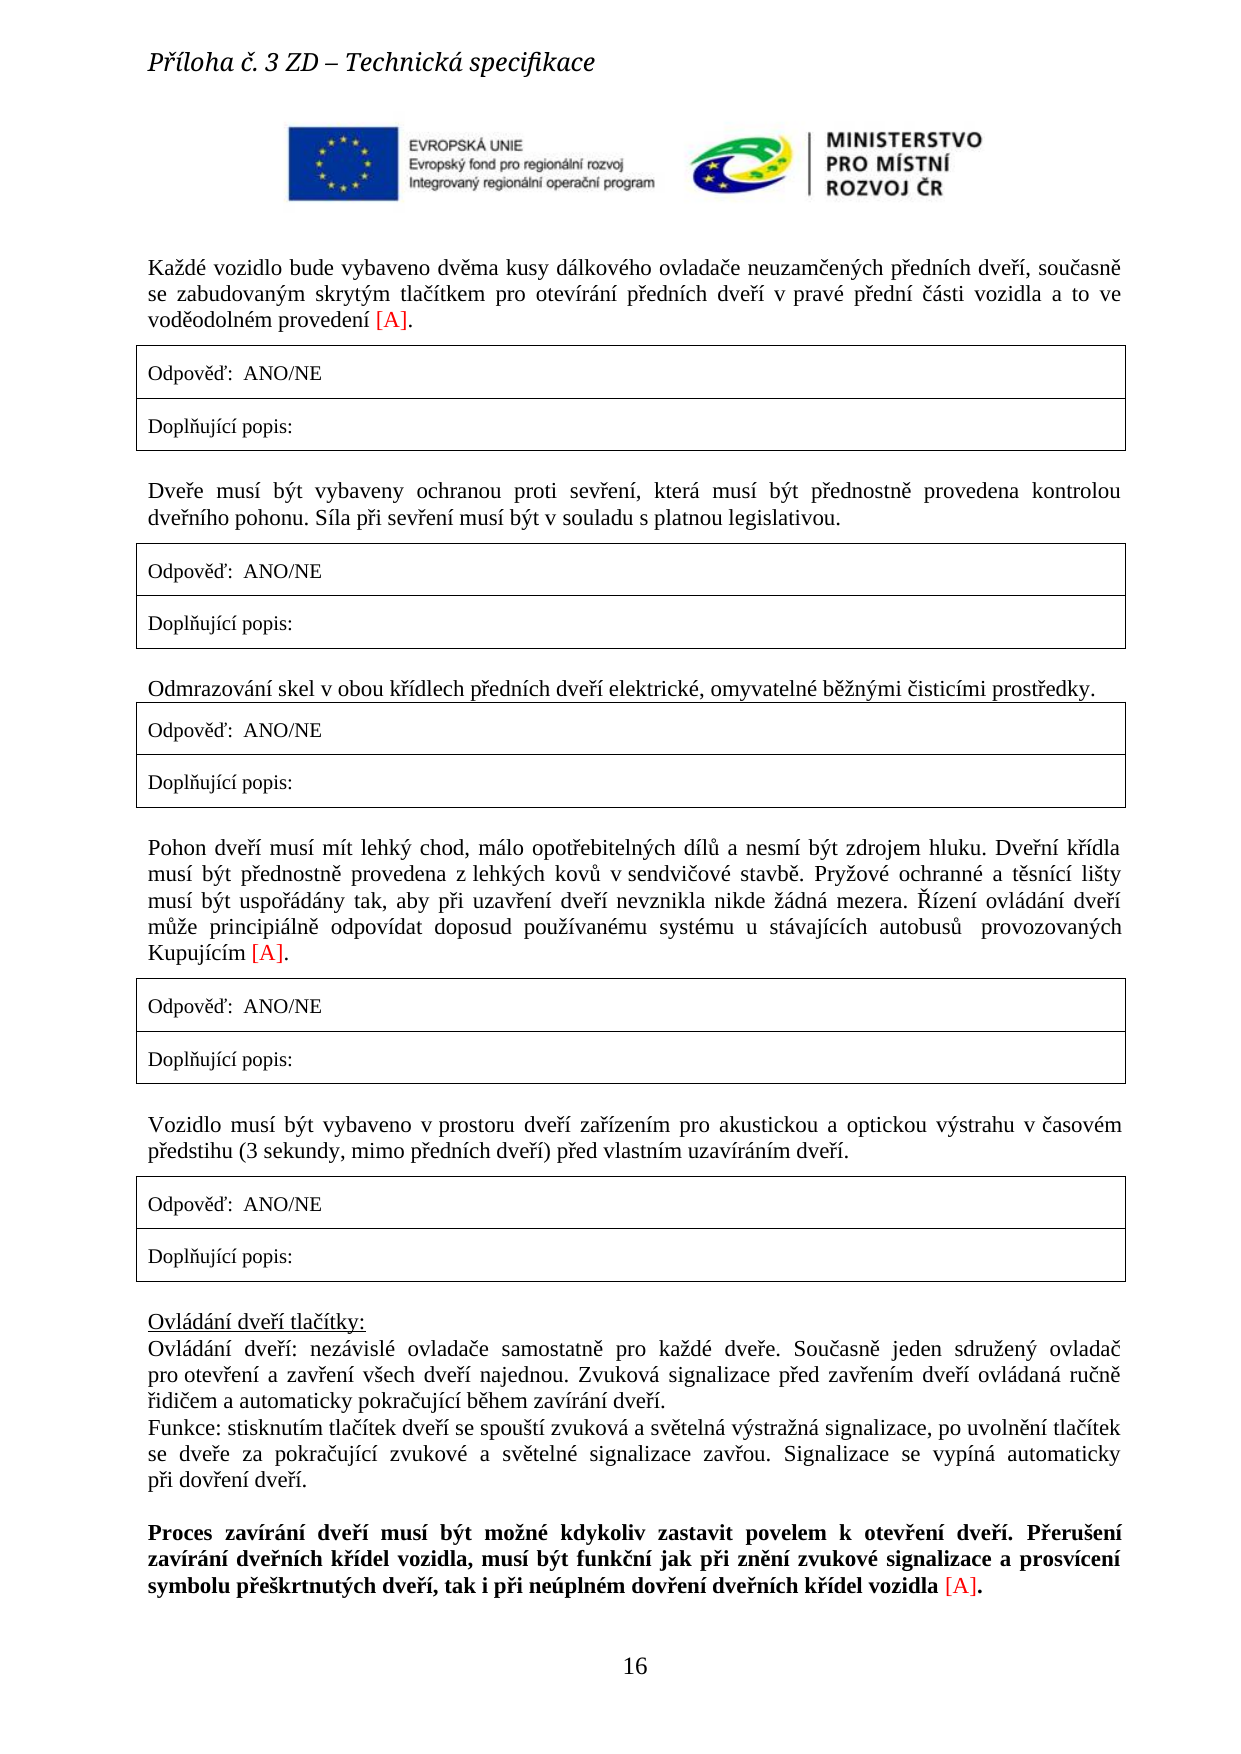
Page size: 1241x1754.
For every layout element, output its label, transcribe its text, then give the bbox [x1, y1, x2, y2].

text Každé vozidlo bude vybaveno dvěma kusy dálkového ovladače neuzamčených předních dveří, současně se zabudovaným skrytým tlačítkem pro otevírání předních dveří v pravé přední části vozidla a to ve voděodolném provedení [A]. [148, 254, 1122, 333]
list Funkce: stisknutím tlačítek dveří se spouští zvuková a světelná výstražná signalizace, po uvolnění tlačítek se dveře za pokračující zvukové a světelné signalizace zavřou. Signalizace se vypíná automaticky při dovření dveří. [148, 1414, 1122, 1493]
table_header Odpověď: ANO/NE [137, 979, 1125, 1031]
text Odmrazování skel v obou křídlech předních dveří elektrické, omyvatelné běžnými čisticími prostředky. [148, 675, 1122, 702]
list Ovládání dveří: nezávislé ovladače samostatně pro každé dveře. Současně jeden sdružený ovladač pro otevření a zavření všech dveří najednou. Zvuková signalizace před zavřením dveří ovládaná ručně řidičem a automaticky pokračující během zavírání dveří. [148, 1334, 1122, 1414]
table_header Odpověď: ANO/NE [137, 346, 1125, 398]
picture [265, 102, 1005, 225]
table_cell Doplňující popis: [137, 755, 1125, 807]
table_header Odpověď: ANO/NE [137, 544, 1125, 595]
text Ovládání dveří tlačítky: [148, 1308, 1122, 1334]
text Vozidlo musí být vybaveno v prostoru dveří zařízením pro akustickou a optickou výstrahu v časovém předstihu (3 sekundy, mimo předních dveří) před vlastním uzavíráním dveří. [148, 1111, 1122, 1163]
table_cell Doplňující popis: [137, 399, 1125, 450]
table_header Odpověď: ANO/NE [137, 703, 1125, 754]
text Pohon dveří musí mít lehký chod, málo opotřebitelných dílů a nesmí být zdrojem hluku. Dveřní křídla musí být přednostně provedena z lehkých kovů v sendvičové stavbě. Pryžové ochranné a těsnící lišty musí být uspořádány tak, aby při uzavření dveří nevznikla nikde žádná mezera. Řízení ovládání dveří může principiálně odpovídat doposud používanému systému u stávajících autobusů provozovaných Kupujícím [A]. [148, 834, 1122, 966]
table_header Odpověď: ANO/NE [137, 1177, 1125, 1228]
table_cell Doplňující popis: [137, 596, 1125, 648]
table_cell Doplňující popis: [137, 1229, 1125, 1281]
text Proces zavírání dveří musí být možné kdykoliv zastavit povelem k otevření dveří. Přerušení zavírání dveřních křídel vozidla, musí být funkční jak při znění zvukové signalizace a prosvícení symbolu přeškrtnutých dveří, tak i při neúplném dovření dveřních křídel vozidla [A]. [148, 1519, 1122, 1598]
text Dveře musí být vybaveny ochranou proti sevření, která musí být přednostně provedena kontrolou dveřního pohonu. Síla při sevření musí být v souladu s platnou legislativou. [148, 478, 1122, 530]
table_cell Doplňující popis: [137, 1032, 1125, 1083]
